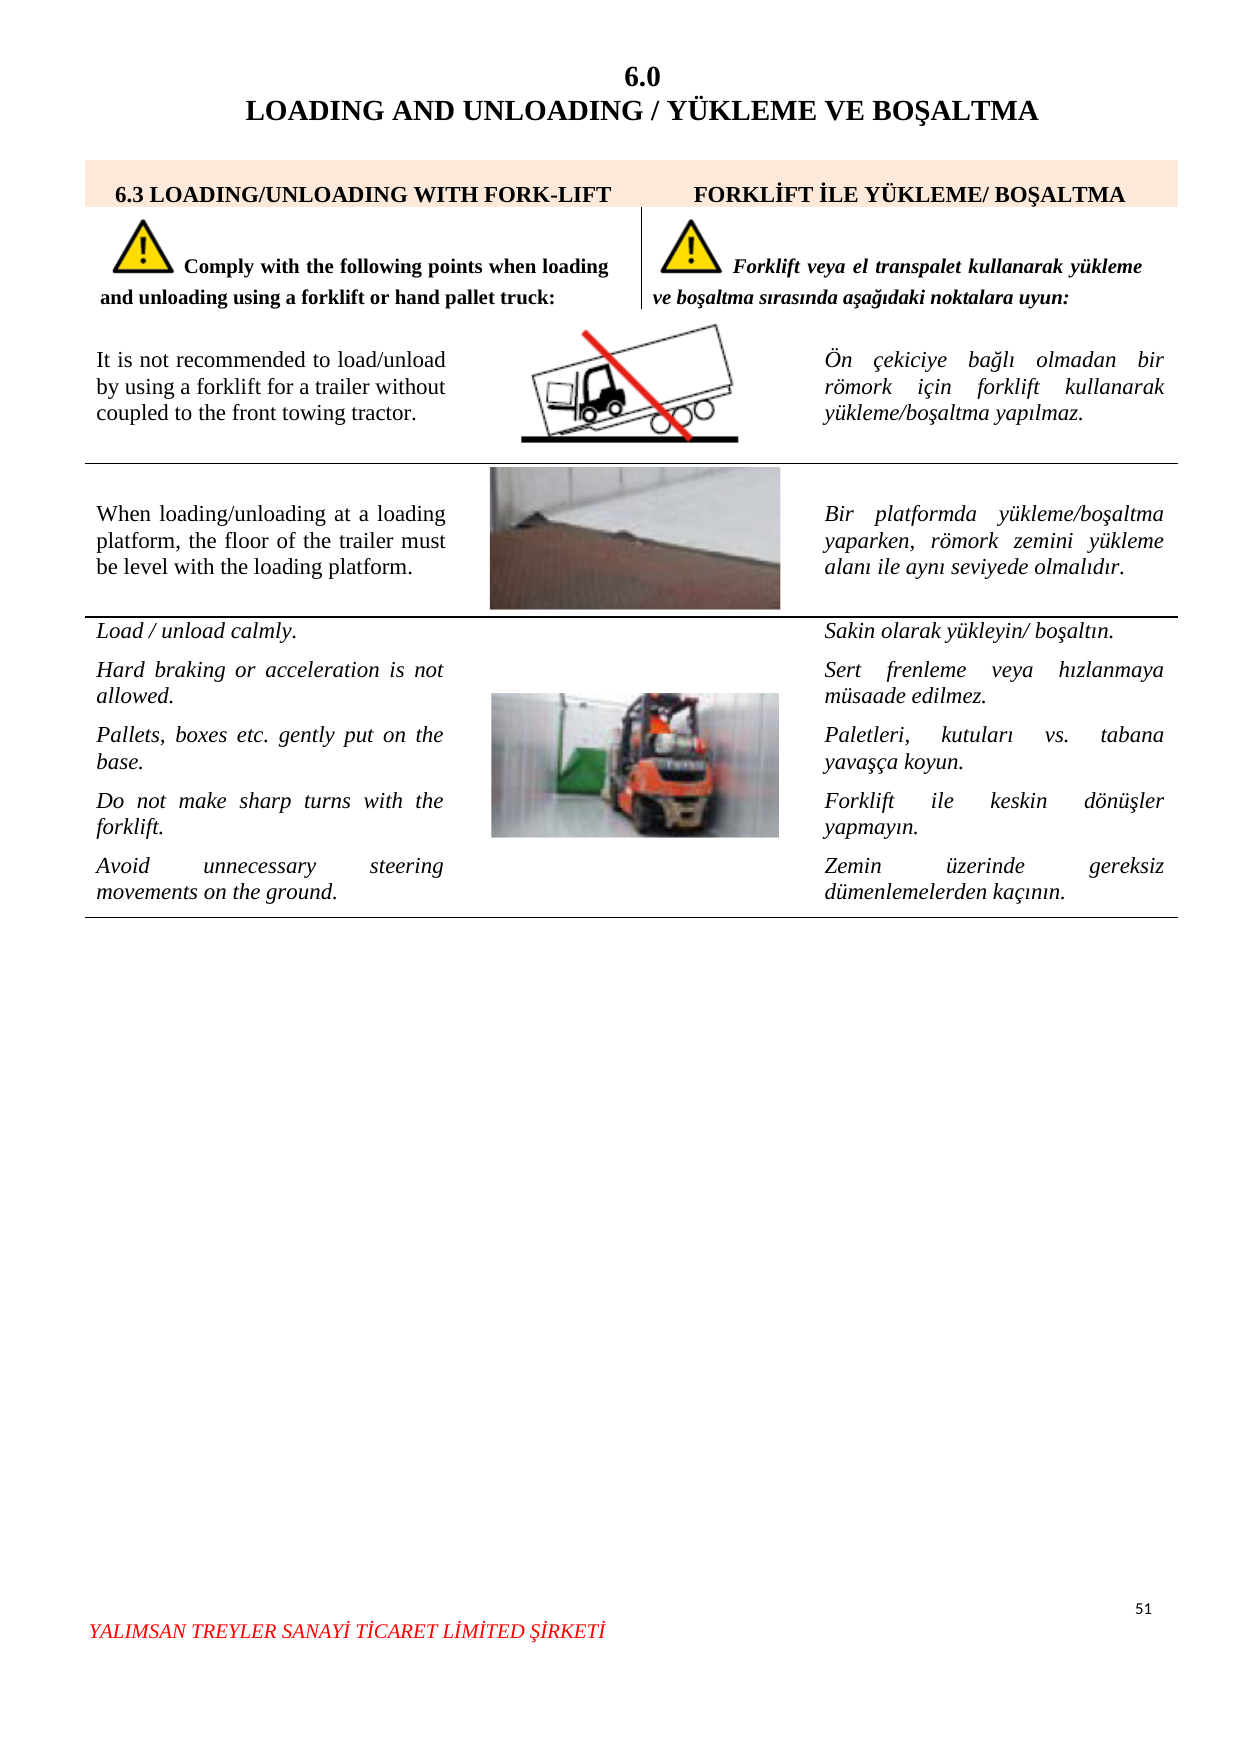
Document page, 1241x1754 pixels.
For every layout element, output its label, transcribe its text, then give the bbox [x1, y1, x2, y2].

table_cell Forklift veya el transpalet kullanarak yükleme ve boşaltma sırasında aşağıdaki noktalara uyun: [642, 207, 1178, 309]
picture [660, 219, 725, 274]
table_cell [479, 464, 813, 616]
table_cell Load / unload calmly. Hard braking or acceleration is not allowed. Pallets, boxes etc. gently put on the base. Do not make sharp turns with the forklift. Avoid unnecessary steering movements on the ground. [85, 618, 479, 917]
table_cell [479, 309, 813, 463]
table_cell When loading/unloading at a loading platform, the floor of the trailer must be level with the loading platform. [85, 464, 479, 616]
picture [489, 467, 781, 613]
table_cell Sakin olarak yükleyin/ boşaltın. Sert frenleme veya hızlanmaya müsaade edilmez. Paletleri, kutuları vs. tabana yavaşça koyun. Forklift ile keskin dönüşler yapmayın. Zemin üzerinde gereksiz dümenlemelerden kaçının. [813, 618, 1178, 917]
picture [509, 318, 762, 454]
picture [112, 219, 178, 274]
picture [491, 693, 779, 841]
table_cell Ön çekiciye bağlı olmadan bir römork için forklift kullanarak yükleme/boşaltma yapılmaz. [813, 309, 1178, 463]
table_header 6.3 LOADING/UNLOADING WITH FORK-LIFT [85, 160, 641, 207]
table_cell It is not recommended to load/unload by using a forklift for a trailer without coupled to the front towing tractor. [85, 309, 479, 463]
table_header FORKLİFT İLE YÜKLEME/ BOŞALTMA [641, 160, 1178, 207]
table_cell Comply with the following points when loading and unloading using a forklift or hand pallet truck: [85, 207, 641, 309]
table_cell Bir platformda yükleme/boşaltma yaparken, römork zemini yükleme alanı ile aynı seviyede olmalıdır. [813, 464, 1178, 616]
table_cell [479, 618, 813, 917]
